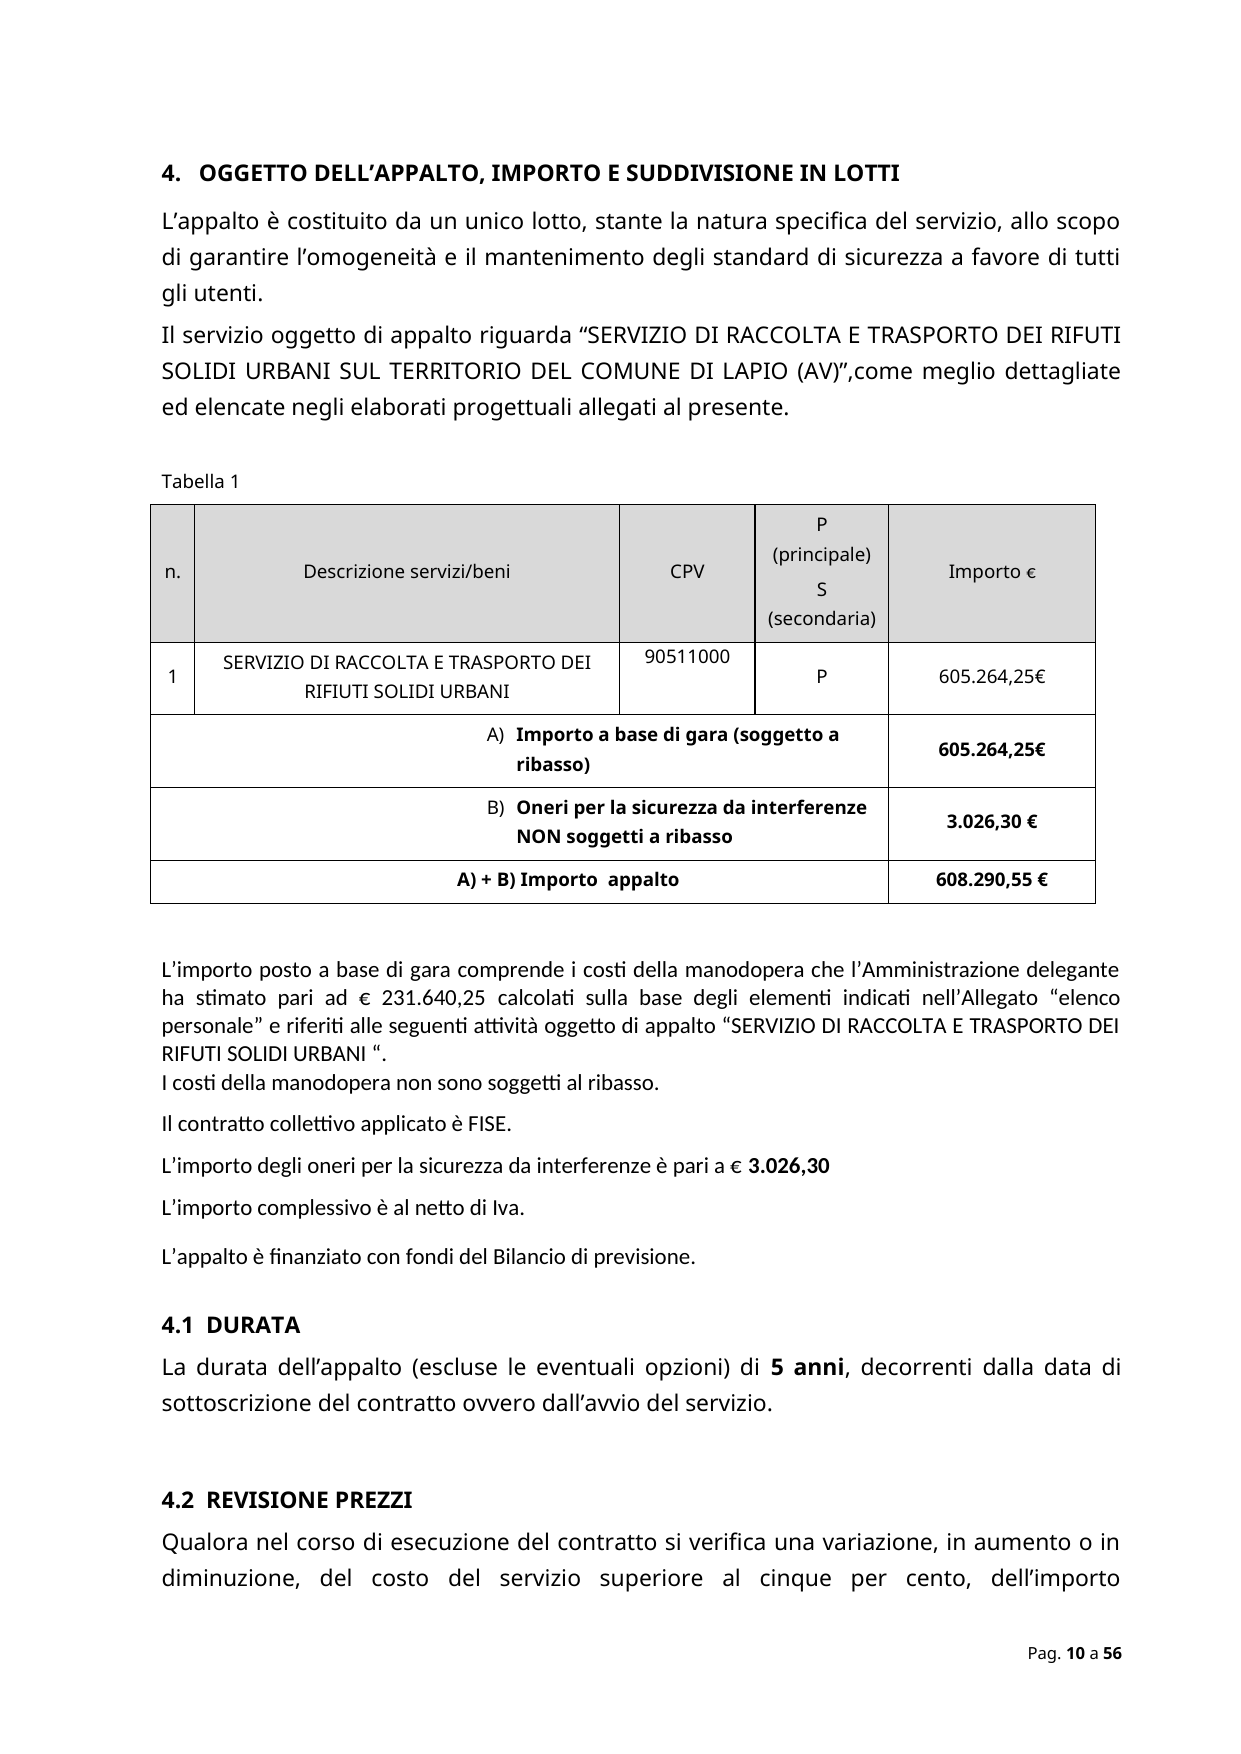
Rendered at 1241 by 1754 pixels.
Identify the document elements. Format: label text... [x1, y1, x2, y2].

table_header P (principale) S (secondaria) [756, 505, 888, 642]
table_header CPV [620, 505, 754, 642]
subtitle REVISIONE PREZZI [161, 1484, 1122, 1515]
table_cell P [756, 643, 888, 714]
table_cell SERVIZIO DI RACCOLTA E TRASPORTO DEI RIFIUTI SOLIDI URBANI [195, 643, 619, 714]
subtitle DURATA [161, 1309, 1122, 1340]
table_cell 608.290,55 € [889, 861, 1095, 903]
text L’appalto è costituito da un unico lotto, stante la natura specifica del servizio, allo scopo di garantire l’omogeneità e il mantenimento degli standard di sicurezza a favore di tutti gli utenti. [161, 205, 1122, 308]
text Tabella 1 [161, 469, 1122, 494]
table_header Descrizione servizi/beni [195, 505, 619, 642]
table_header Importo € [889, 505, 1095, 642]
table_cell Importo a base di gara (soggetto a ribasso) [151, 715, 888, 787]
text I costi della manodopera non sono soggetti al ribasso. [161, 1068, 1122, 1096]
text L’importo complessivo è al netto di Iva. [161, 1193, 1122, 1222]
table_cell 1 [151, 643, 194, 714]
table_cell Oneri per la sicurezza da interferenze NON soggetti a ribasso [151, 788, 888, 859]
text Il servizio oggetto di appalto riguarda “SERVIZIO DI RACCOLTA E TRASPORTO DEI RIFUTI SOLIDI URBANI SUL TERRITORIO DEL COMUNE DI LAPIO (AV)”,come meglio dettagliate ed elencate negli elaborati progettuali allegati al presente. [161, 319, 1122, 422]
text La durata dell’appalto (escluse le eventuali opzioni) di 5 anni, decorrenti dalla data di sottoscrizione del contratto ovvero dall’avvio del servizio. [161, 1351, 1122, 1418]
text L’appalto è finanziato con fondi del Bilancio di previsione. [161, 1242, 1122, 1270]
text L’importo posto a base di gara comprende i costi della manodopera che l’Amministrazione delegante ha stimato pari ad € 231.640,25 calcolati sulla base degli elementi indicati nell’Allegato “elenco personale” e riferiti alle seguenti attività oggetto di appalto “SERVIZIO DI RACCOLTA E TRASPORTO DEI RIFUTI SOLIDI URBANI “. [161, 956, 1122, 1068]
text L’importo degli oneri per la sicurezza da interferenze è pari a € 3.026,30 [161, 1152, 1122, 1179]
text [161, 1526, 1122, 1593]
table_cell 605.264,25€ [889, 715, 1095, 787]
table_cell 605.264,25€ [889, 643, 1095, 714]
text Il contratto collettivo applicato è FISE. [161, 1109, 1122, 1138]
table_cell 3.026,30 € [889, 788, 1095, 859]
table_cell 90511000 [620, 643, 754, 714]
subtitle OGGETTO DELL’APPALTO, IMPORTO E SUDDIVISIONE IN LOTTI [161, 157, 1122, 188]
table_header n. [151, 505, 194, 642]
table_cell A) + B) Importo appalto [151, 861, 888, 903]
